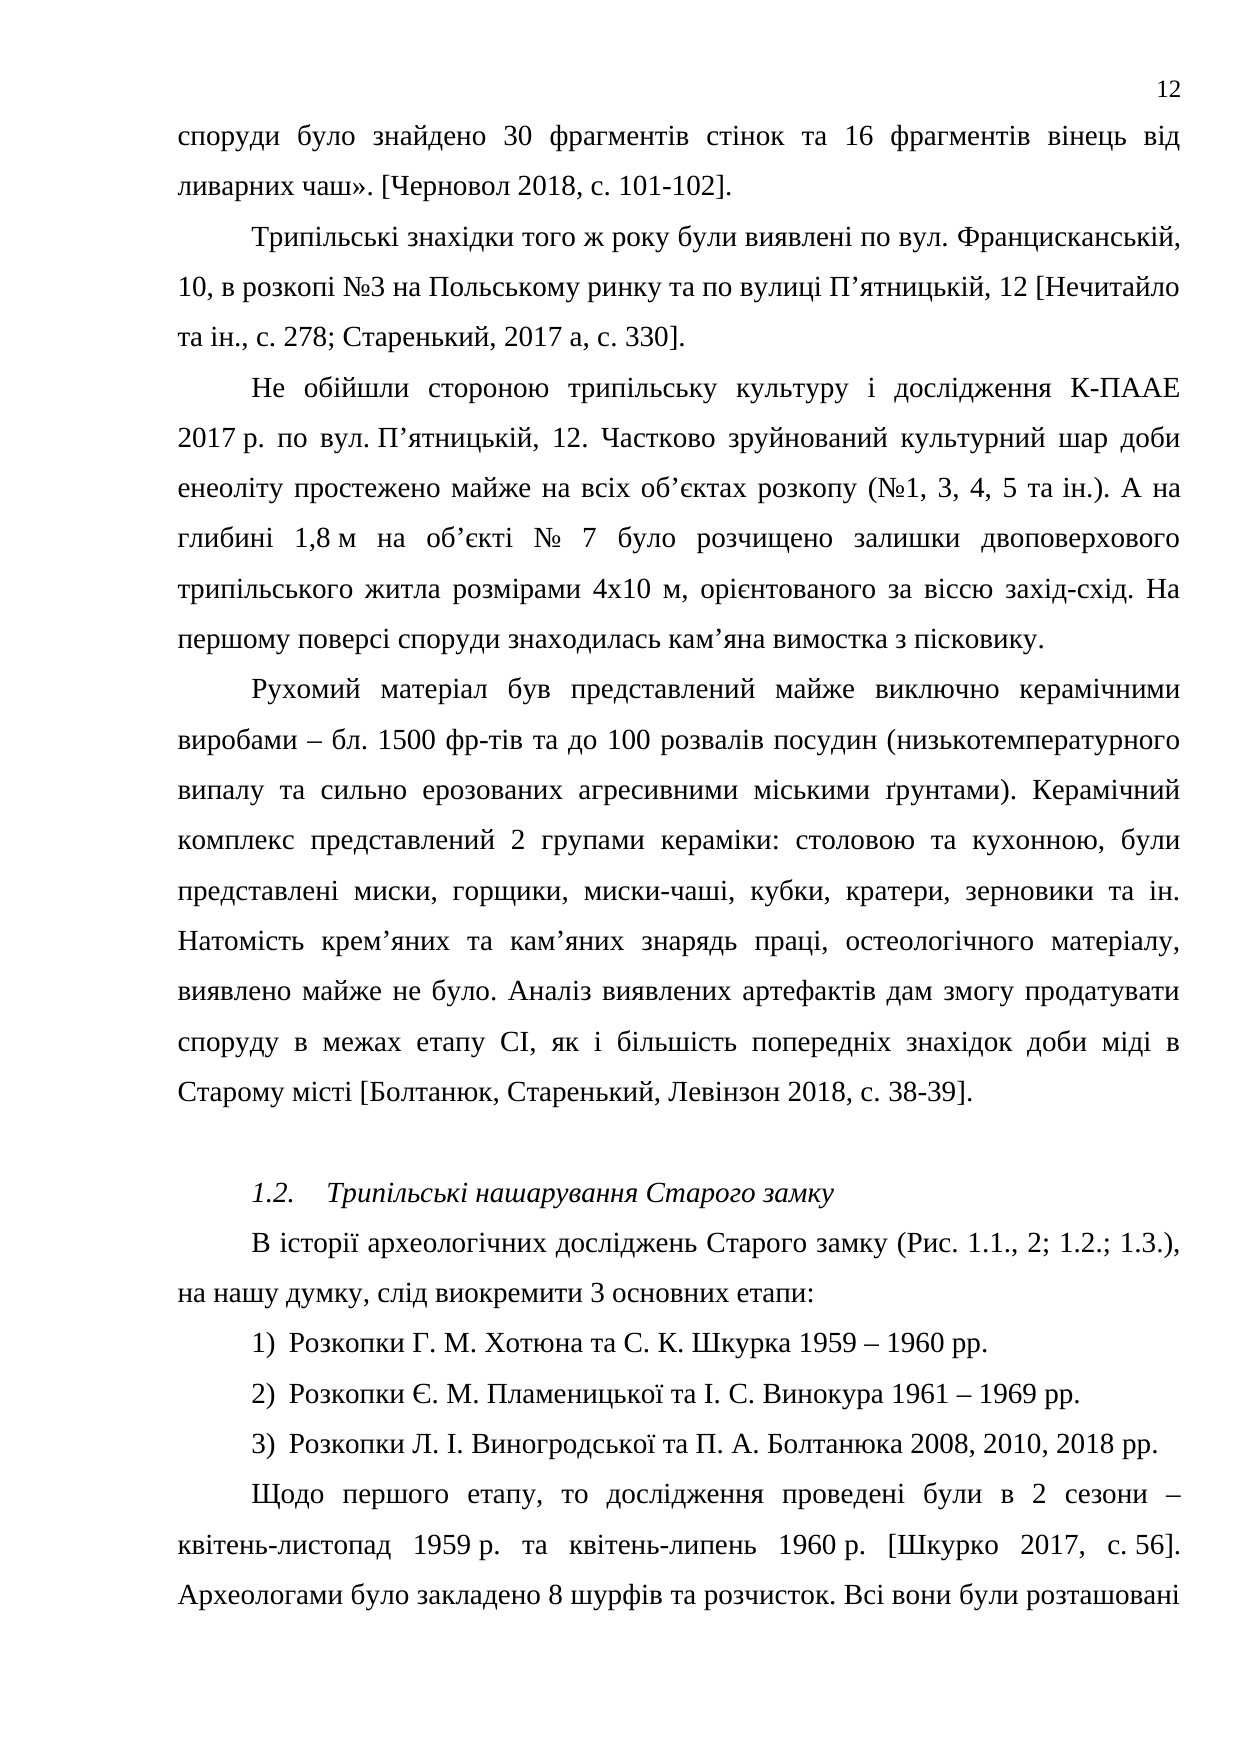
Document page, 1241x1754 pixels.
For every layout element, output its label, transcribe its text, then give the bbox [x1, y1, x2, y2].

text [177, 1477, 1181, 1611]
text Не обійшли стороною трипільську культуру і дослідження К-ПААЕ 2017 р. по вул. П’ятницькій, 12. Частково зруйнований культурний шар доби енеоліту простежено майже на всіх об’єктах розкопу (№1, 3, 4, 5 та ін.). А на глибині 1,8 м на об’єкті № 7 було розчищено залишки двоповерхового трипільського житла розмірами 4х10 м, орієнтованого за віссю захід-схід. На першому поверсі споруди знаходилась кам’яна вимостка з пісковику. [177, 370, 1181, 655]
list В історії археологічних досліджень Старого замку (Рис. 1.1., 2; 1.2.; 1.3.), на нашу думку, слід виокремити 3 основних етапи: [177, 1225, 1181, 1309]
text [177, 118, 1181, 202]
text Трипільські знахідки того ж року були виявлені по вул. Францисканській, 10, в розкопі №3 на Польському ринку та по вулиці П’ятницькій, 12 [Нечитайло та ін., с. 278; Старенький, 2017 а, с. 330]. [177, 219, 1181, 353]
list Розкопки Є. М. Пламеницької та І. С. Винокура 1961 – 1969 рр. [251, 1376, 1181, 1409]
list Трипільські нашарування Старого замку [251, 1175, 1181, 1208]
text Рухомий матеріал був представлений майже виключно керамічними виробами – бл. 1500 фр-тів та до 100 розвалів посудин (низькотемпературного випалу та сильно ерозованих агресивними міськими ґрунтами). Керамічний комплекс представлений 2 групами кераміки: столовою та кухонною, були представлені миски, горщики, миски-чаші, кубки, кратери, зерновики та ін. Натомість крем’яних та кам’яних знарядь праці, остеологічного матеріалу, виявлено майже не було. Аналіз виявлених артефактів дам змогу продатувати споруду в межах етапу СІ, як і більшість попередніх знахідок доби міді в Старому місті [Болтанюк, Старенький, Левінзон 2018, с. 38-39]. [177, 672, 1181, 1108]
list Розкопки Л. І. Виногродської та П. А. Болтанюка 2008, 2010, 2018 рр. [251, 1426, 1181, 1460]
list Розкопки Г. М. Хотюна та С. К. Шкурка 1959 – 1960 рр. [251, 1326, 1181, 1359]
